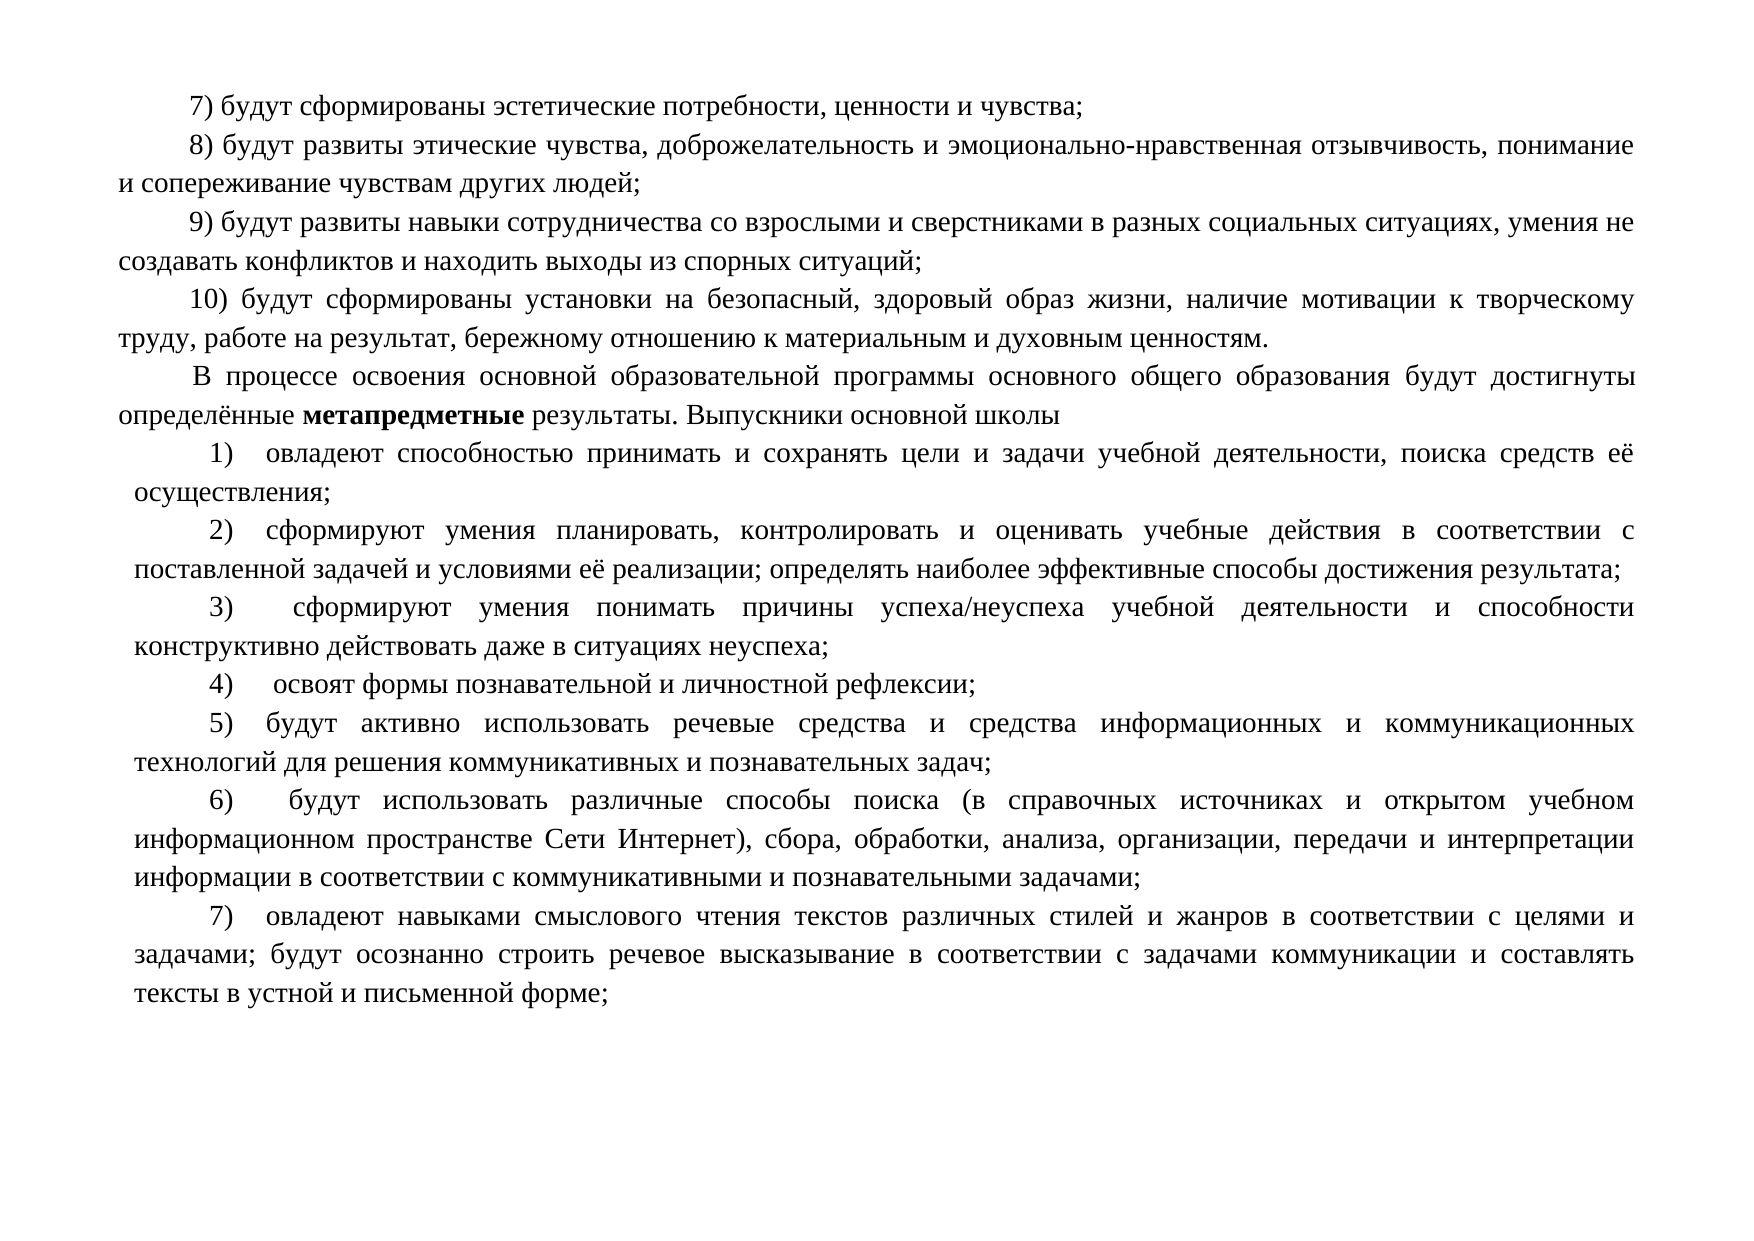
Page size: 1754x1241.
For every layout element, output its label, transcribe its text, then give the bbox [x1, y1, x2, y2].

text 7) будут сформированы эстетические потребности, ценности и чувства; [118, 88, 1636, 122]
list освоят формы познавательной и личностной рефлексии; [134, 667, 1636, 700]
list овладеют способностью принимать и сохранять цели и задачи учебной деятельности, поиска средств её осуществления; [134, 435, 1636, 507]
text 10) будут сформированы установки на безопасный, здоровый образ жизни, наличие мотивации к творческому труду, работе на результат, бережному отношению к материальным и духовным ценностям. [118, 281, 1636, 353]
list будут использовать различные способы поиска (в справочных источниках и открытом учебном информационном пространстве Сети Интернет), сбора, обработки, анализа, организации, передачи и интерпретации информации в соответствии с коммуникативными и познавательными задачами; [134, 782, 1636, 893]
text 8) будут развиты этические чувства, доброжелательность и эмоционально-нравственная отзывчивость, понимание и сопереживание чувствам других людей; [118, 127, 1636, 199]
text В процессе освоения основной образовательной программы основного общего образования будут достигнуты определённые метапредметные результаты. Выпускники основной школы [118, 358, 1636, 430]
text 9) будут развиты навыки сотрудничества со взрослыми и сверстниками в разных социальных ситуациях, умения не создавать конфликтов и находить выходы из спорных ситуаций; [118, 204, 1636, 276]
list сформируют умения планировать, контролировать и оценивать учебные действия в соответствии с поставленной задачей и условиями её реализации; определять наиболее эффективные способы достижения результата; [134, 512, 1636, 584]
list будут активно использовать речевые средства и средства информационных и коммуникационных технологий для решения коммуникативных и познавательных задач; [134, 705, 1636, 777]
list сформируют умения понимать причины успеха/неуспеха учебной деятельности и способности конструктивно действовать даже в ситуациях неуспеха; [134, 589, 1636, 662]
list овладеют навыками смыслового чтения текстов различных стилей и жанров в соответствии с целями и задачами; будут осознанно строить речевое высказывание в соответствии с задачами коммуникации и составлять тексты в устной и письменной форме; [134, 898, 1636, 1008]
